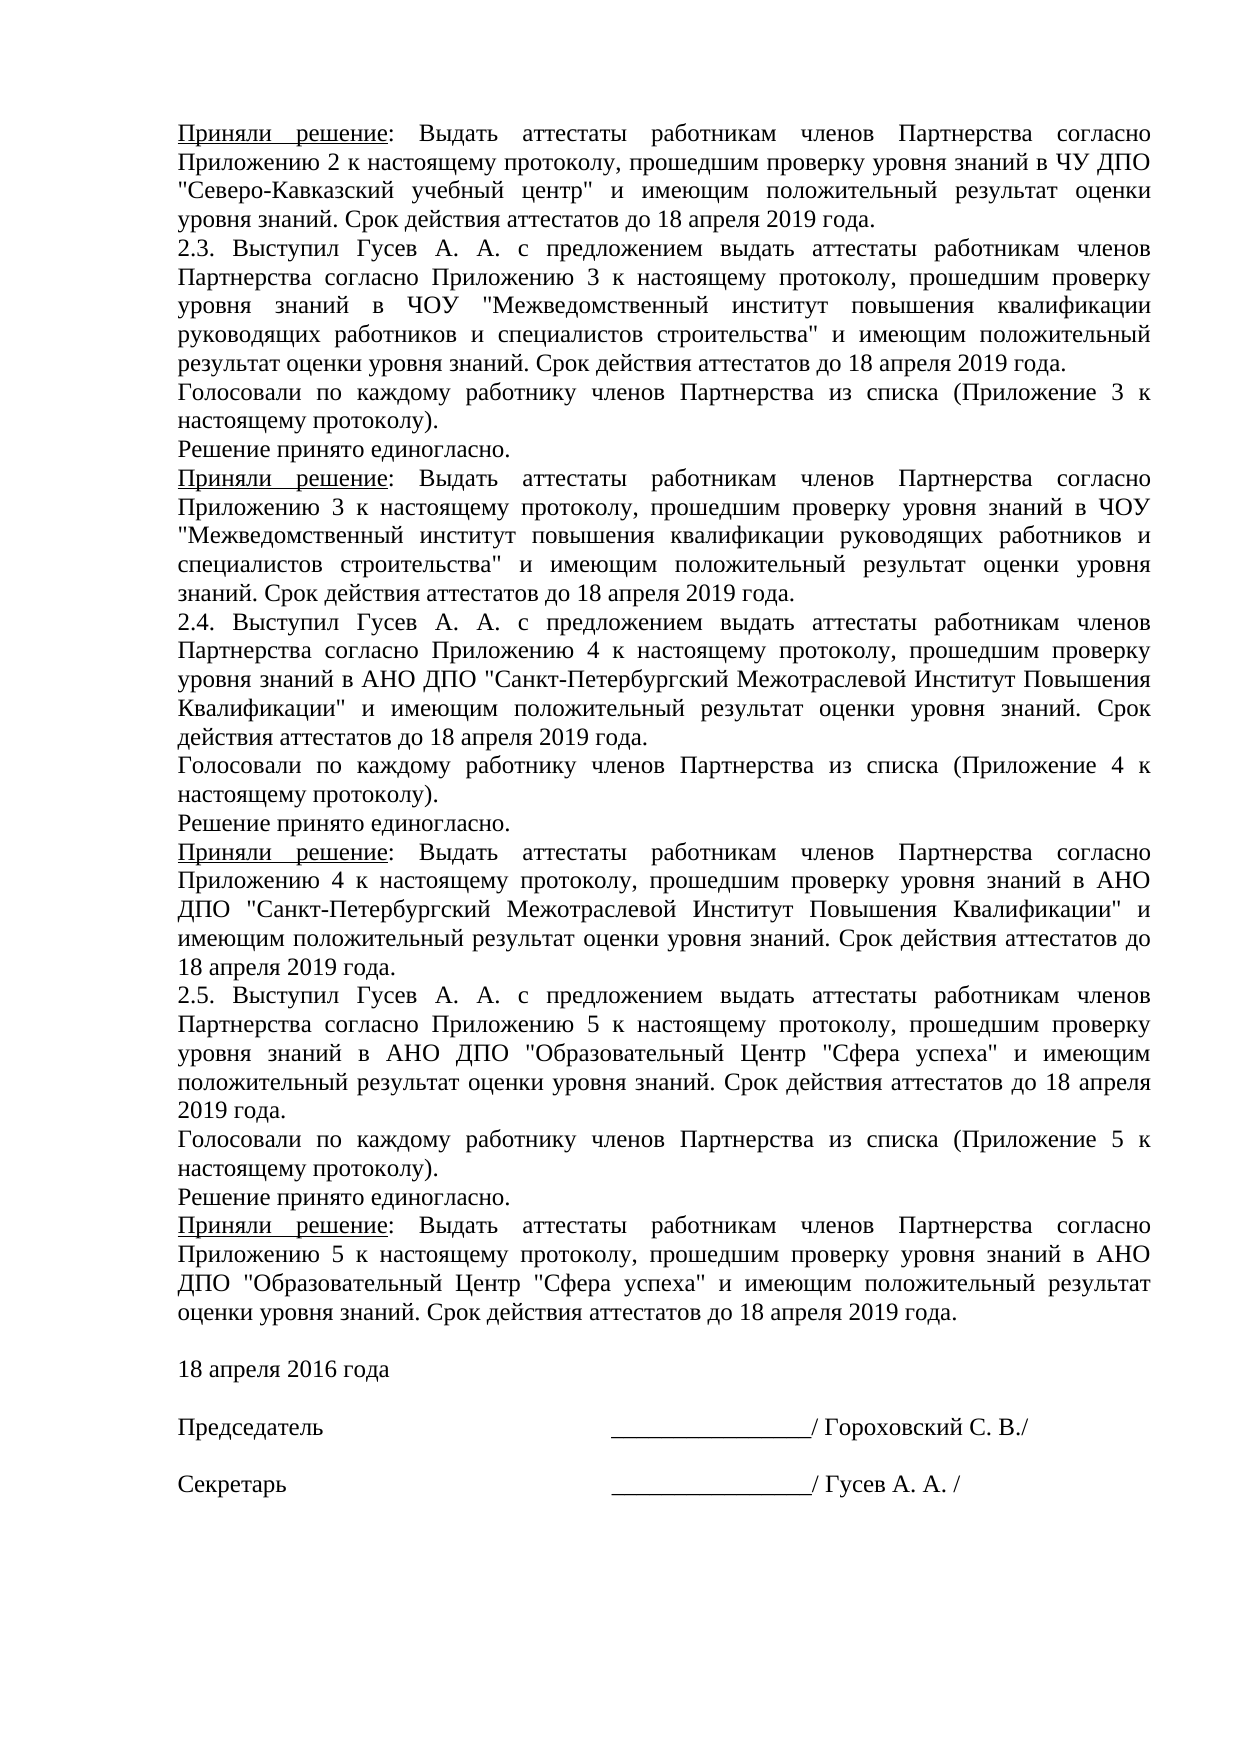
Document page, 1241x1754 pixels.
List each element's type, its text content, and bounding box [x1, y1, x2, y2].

text Приняли решение: Выдать аттестаты работникам членов Партнерства согласно Приложению 4 к настоящему протоколу, прошедшим проверку уровня знаний в АНО ДПО "Санкт-Петербургский Межотраслевой Институт Повышения Квалификации" и имеющим положительный результат оценки уровня знаний. Срок действия аттестатов до 18 апреля 2019 года. [177, 837, 1152, 981]
text 18 апреля 2016 года [177, 1354, 1152, 1383]
text Голосовали по каждому работнику членов Партнерства из списка (Приложение 4 к настоящему протоколу). [177, 751, 1152, 808]
text Решение принято единогласно. [177, 808, 1152, 837]
text Приняли решение: Выдать аттестаты работникам членов Партнерства согласно Приложению 5 к настоящему протоколу, прошедшим проверку уровня знаний в АНО ДПО "Образовательный Центр "Сфера успеха" и имеющим положительный результат оценки уровня знаний. Срок действия аттестатов до 18 апреля 2019 года. [177, 1211, 1152, 1326]
text Председатель ________________/ Гороховский С. В. / [177, 1412, 1152, 1441]
text Приняли решение: Выдать аттестаты работникам членов Партнерства согласно Приложению 2 к настоящему протоколу, прошедшим проверку уровня знаний в ЧУ ДПО "Северо-Кавказский учебный центр" и имеющим положительный результат оценки уровня знаний. Срок действия аттестатов до 18 апреля 2019 года. [177, 118, 1152, 233]
text 2.3. Выступил Гусев А. А. с предложением выдать аттестаты работникам членов Партнерства согласно Приложению 3 к настоящему протоколу, прошедшим проверку уровня знаний в ЧОУ "Межведомственный институт повышения квалификации руководящих работников и специалистов строительства" и имеющим положительный результат оценки уровня знаний. Срок действия аттестатов до 18 апреля 2019 года. [177, 233, 1152, 377]
text Решение принято единогласно. [177, 1182, 1152, 1211]
text 2.5. Выступил Гусев А. А. с предложением выдать аттестаты работникам членов Партнерства согласно Приложению 5 к настоящему протоколу, прошедшим проверку уровня знаний в АНО ДПО "Образовательный Центр "Сфера успеха" и имеющим положительный результат оценки уровня знаний. Срок действия аттестатов до 18 апреля 2019 года. [177, 981, 1152, 1124]
text Секретарь ________________/ Гусев А. А. / [177, 1469, 1152, 1498]
text Решение принято единогласно. [177, 434, 1152, 463]
text Приняли решение: Выдать аттестаты работникам членов Партнерства согласно Приложению 3 к настоящему протоколу, прошедшим проверку уровня знаний в ЧОУ "Межведомственный институт повышения квалификации руководящих работников и специалистов строительства" и имеющим положительный результат оценки уровня знаний. Срок действия аттестатов до 18 апреля 2019 года. [177, 463, 1152, 607]
text 2.4. Выступил Гусев А. А. с предложением выдать аттестаты работникам членов Партнерства согласно Приложению 4 к настоящему протоколу, прошедшим проверку уровня знаний в АНО ДПО "Санкт-Петербургский Межотраслевой Институт Повышения Квалификации" и имеющим положительный результат оценки уровня знаний. Срок действия аттестатов до 18 апреля 2019 года. [177, 607, 1152, 751]
text Голосовали по каждому работнику членов Партнерства из списка (Приложение 5 к настоящему протоколу). [177, 1124, 1152, 1182]
text Голосовали по каждому работнику членов Партнерства из списка (Приложение 3 к настоящему протоколу). [177, 377, 1152, 434]
